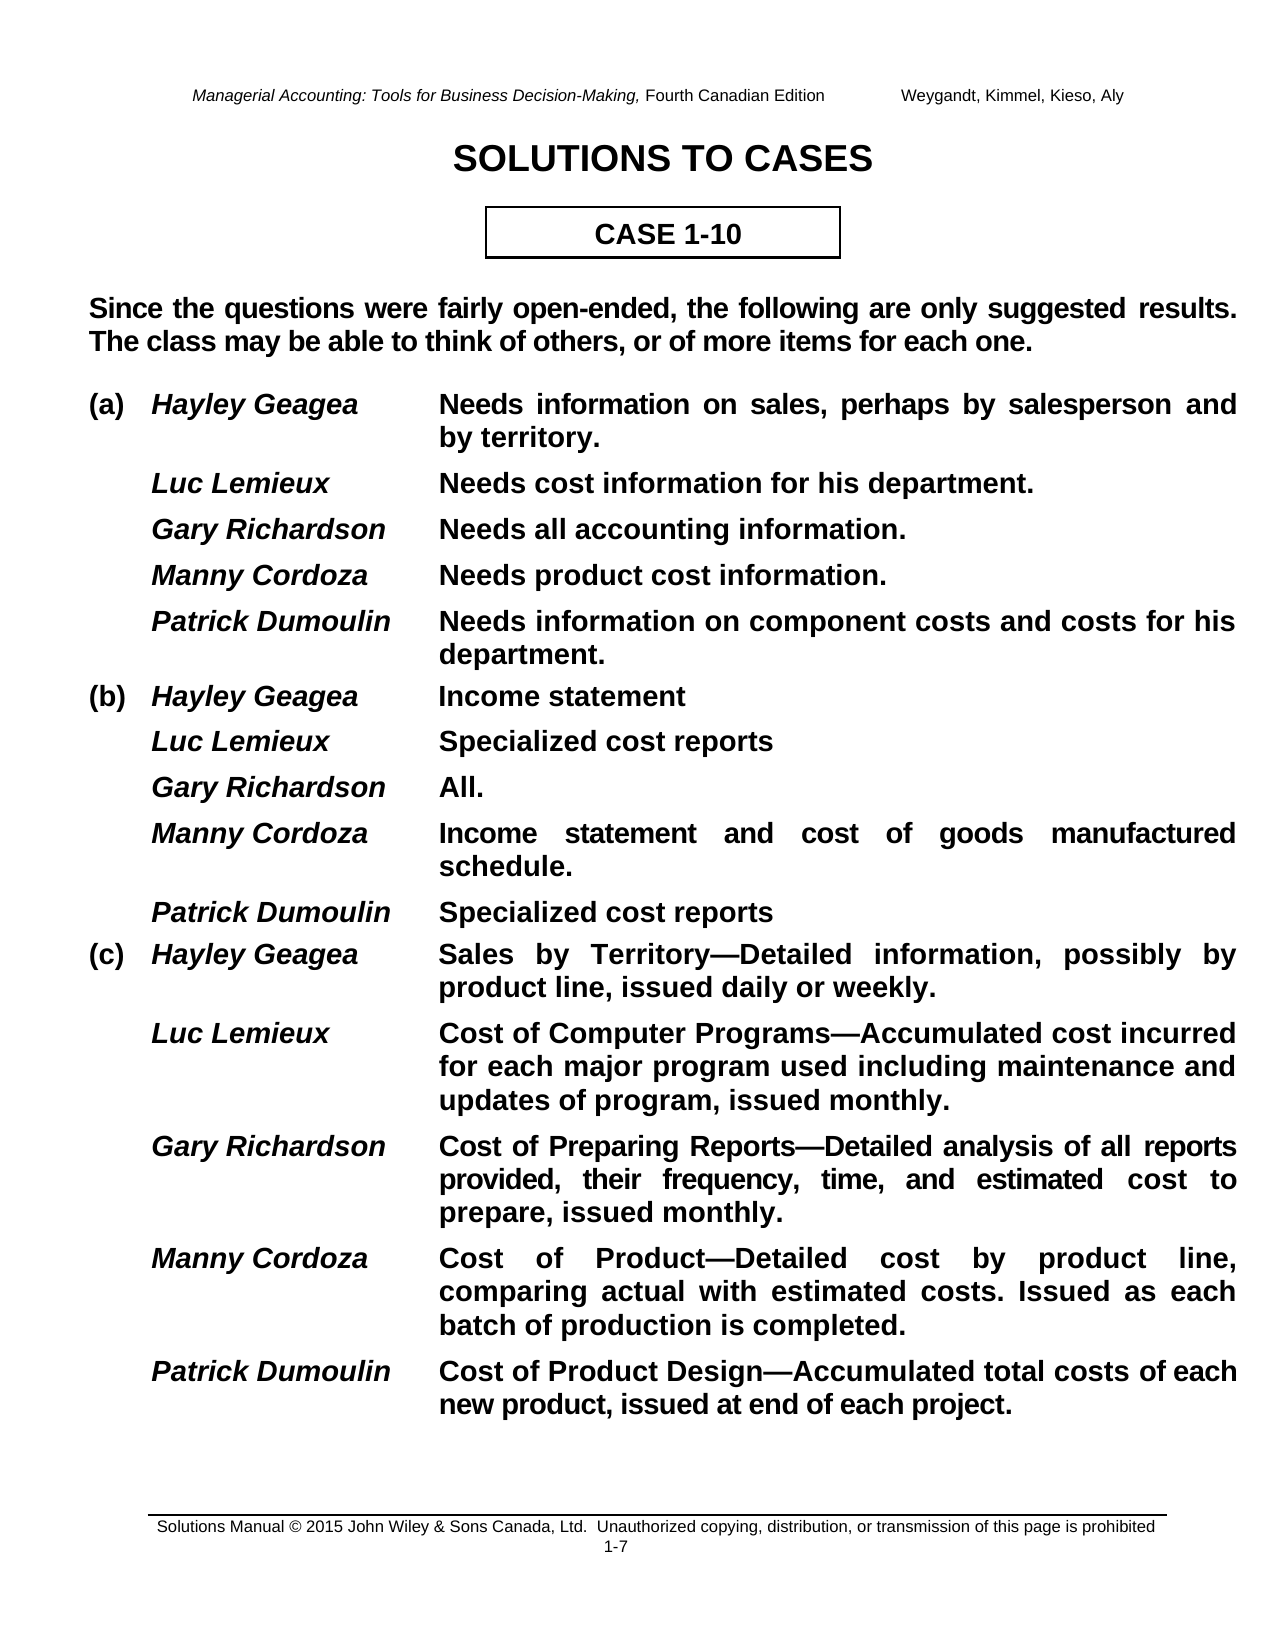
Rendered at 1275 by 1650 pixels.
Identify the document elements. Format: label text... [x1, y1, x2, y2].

text (a) Hayley Geagea Needs information on sales, perhaps by salesperson and by territory. [89, 388, 1237, 454]
table_header CASE 1-10 [487, 208, 839, 256]
text Gary Richardson Cost of Preparing Reports—Detailed analysis of all reports provided, their frequency, time, and estimated cost to prepare, issued monthly. [89, 1129, 1237, 1229]
text Gary Richardson All. [89, 771, 1237, 804]
text Luc Lemieux Specialized cost reports [89, 725, 1237, 758]
text (b) Hayley Geagea Income statement [89, 679, 1237, 713]
text Patrick Dumoulin Specialized cost reports [89, 896, 1237, 929]
text Luc Lemieux Needs cost information for his department. [89, 467, 1237, 500]
text Since the questions were fairly open-ended, the following are only suggested results. The class may be able to think of others, or of more items for each one. [89, 292, 1237, 358]
text Patrick Dumoulin Cost of Product Design—Accumulated total costs of each new product, issued at end of each project. [89, 1354, 1237, 1421]
text SOLUTIONS TO CASES [89, 142, 1237, 179]
text Manny Cordoza Needs product cost information. [89, 558, 1237, 592]
text Manny Cordoza Income statement and cost of goods manufactured schedule. [89, 817, 1237, 883]
text (c) Hayley Geagea Sales by Territory—Detailed information, possibly by product line, issued daily or weekly. [89, 938, 1237, 1004]
text Gary Richardson Needs all accounting information. [89, 513, 1237, 546]
text Luc Lemieux Cost of Computer Programs—Accumulated cost incurred for each major program used including maintenance and updates of program, issued monthly. [89, 1017, 1237, 1117]
text Manny Cordoza Cost of Product—Detailed cost by product line, comparing actual with estimated costs. Issued as each batch of production is completed. [89, 1242, 1237, 1342]
text Patrick Dumoulin Needs information on component costs and costs for his department. [89, 604, 1237, 671]
